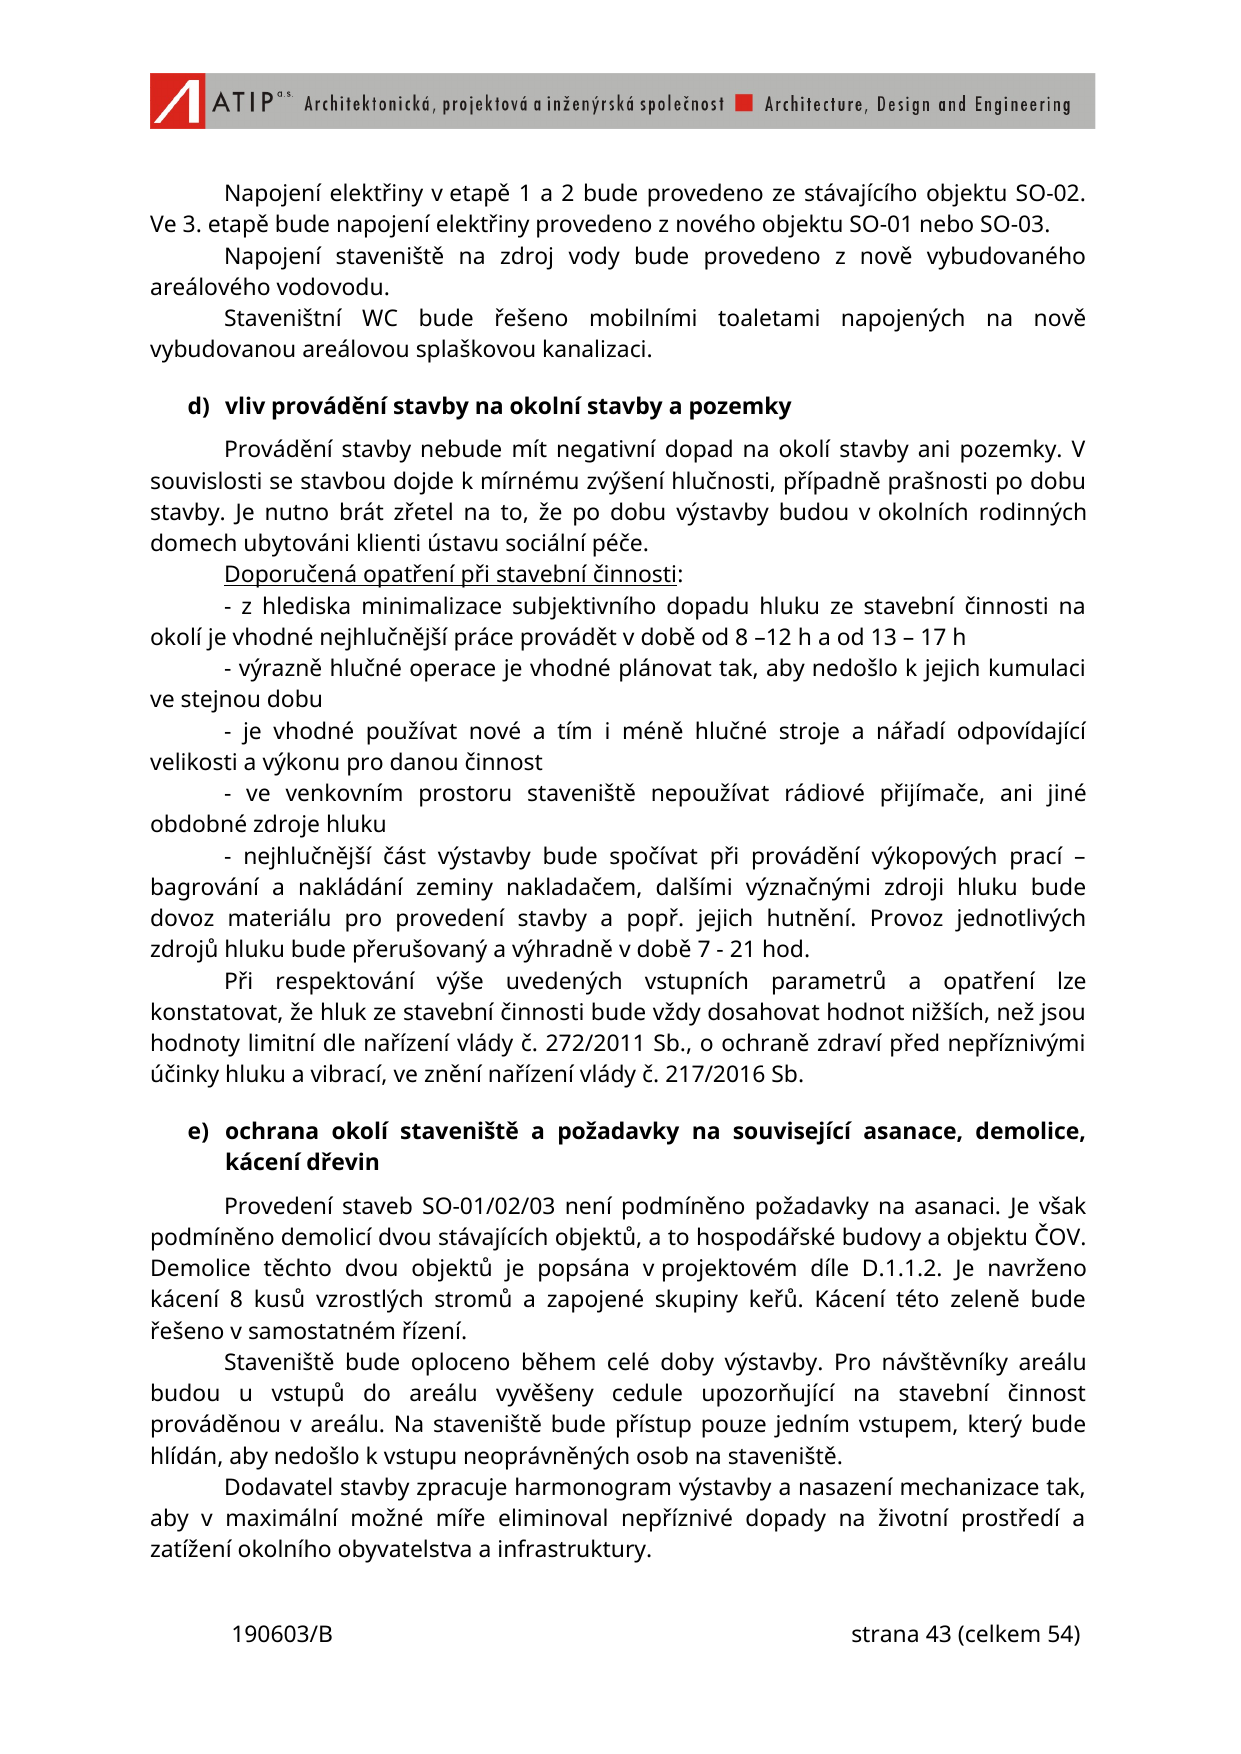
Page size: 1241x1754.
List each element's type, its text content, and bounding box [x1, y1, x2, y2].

picture [150, 73, 1096, 129]
text Doporučená opatření při stavební činnosti: [150, 558, 1087, 590]
text Provedení staveb SO-01/02/03 není podmíněno požadavky na asanaci. Je však podmíněno demolicí dvou stávajících objektů, a to hospodářské budovy a objektu ČOV. Demolice těchto dvou objektů je popsána v projektovém díle D.1.1.2. Je navrženo kácení 8 kusů vzrostlých stromů a zapojené skupiny keřů. Kácení této zeleně bude řešeno v samostatném řízení. [150, 1190, 1087, 1346]
text Staveništní WC bude řešeno mobilními toaletami napojených na nově vybudovanou areálovou splaškovou kanalizaci. [150, 302, 1087, 365]
subtitle ochrana okolí staveniště a požadavky na související asanace, demolice, kácení dřevin [187, 1115, 1087, 1177]
text - je vhodné používat nové a tím i méně hlučné stroje a nářadí odpovídající velikosti a výkonu pro danou činnost [150, 715, 1087, 777]
text Napojení elektřiny v etapě 1 a 2 bude provedeno ze stávajícího objektu SO-02. Ve 3. etapě bude napojení elektřiny provedeno z nového objektu SO-01 nebo SO-03. [150, 177, 1087, 240]
text - z hlediska minimalizace subjektivního dopadu hluku ze stavební činnosti na okolí je vhodné nejhlučnější práce provádět v době od 8 –12 h a od 13 – 17 h [150, 590, 1087, 652]
text - výrazně hlučné operace je vhodné plánovat tak, aby nedošlo k jejich kumulaci ve stejnou dobu [150, 652, 1087, 715]
text Dodavatel stavby zpracuje harmonogram výstavby a nasazení mechanizace tak, aby v maximální možné míře eliminoval nepříznivé dopady na životní prostředí a zatížení okolního obyvatelstva a infrastruktury. [150, 1471, 1087, 1565]
text - nejhlučnější část výstavby bude spočívat při provádění výkopových prací – bagrování a nakládání zeminy nakladačem, dalšími význačnými zdroji hluku bude dovoz materiálu pro provedení stavby a popř. jejich hutnění. Provoz jednotlivých zdrojů hluku bude přerušovaný a výhradně v době 7 - 21 hod. [150, 840, 1087, 965]
text Při respektování výše uvedených vstupních parametrů a opatření lze konstatovat, že hluk ze stavební činnosti bude vždy dosahovat hodnot nižších, než jsou hodnoty limitní dle nařízení vlády č. 272/2011 Sb., o ochraně zdraví před nepříznivými účinky hluku a vibrací, ve znění nařízení vlády č. 217/2016 Sb. [150, 965, 1087, 1090]
text Provádění stavby nebude mít negativní dopad na okolí stavby ani pozemky. V souvislosti se stavbou dojde k mírnému zvýšení hlučnosti, případně prašnosti po dobu stavby. Je nutno brát zřetel na to, že po dobu výstavby budou v okolních rodinných domech ubytováni klienti ústavu sociální péče. [150, 433, 1087, 558]
subtitle vliv provádění stavby na okolní stavby a pozemky [187, 390, 1087, 421]
text - ve venkovním prostoru staveniště nepoužívat rádiové přijímače, ani jiné obdobné zdroje hluku [150, 777, 1087, 840]
text Napojení staveniště na zdroj vody bude provedeno z nově vybudovaného areálového vodovodu. [150, 240, 1087, 302]
text Staveniště bude oploceno během celé doby výstavby. Pro návštěvníky areálu budou u vstupů do areálu vyvěšeny cedule upozorňující na stavební činnost prováděnou v areálu. Na staveniště bude přístup pouze jedním vstupem, který bude hlídán, aby nedošlo k vstupu neoprávněných osob na staveniště. [150, 1346, 1087, 1471]
